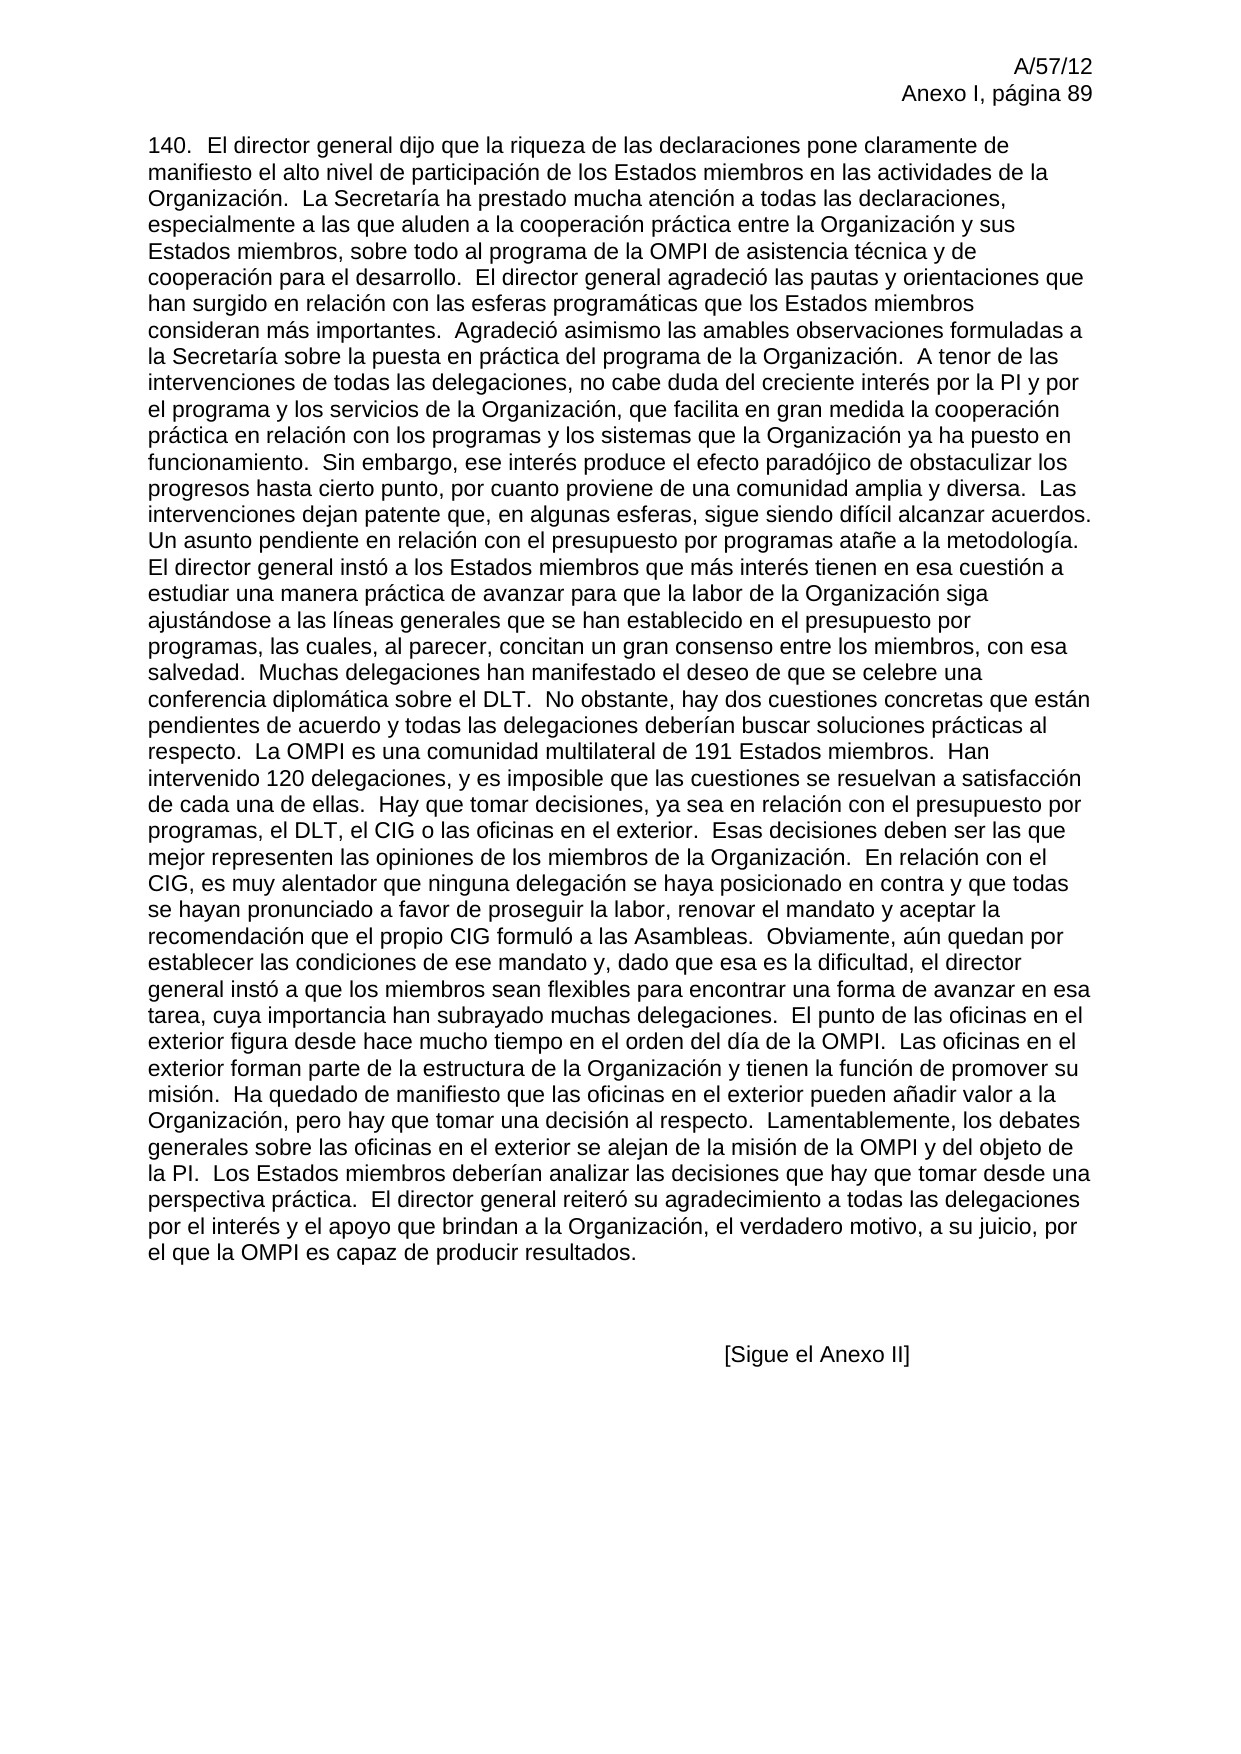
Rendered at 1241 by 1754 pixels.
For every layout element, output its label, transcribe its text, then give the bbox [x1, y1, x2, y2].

text El director general dijo que la riqueza de las declaraciones pone claramente de manifiesto el alto nivel de participación de los Estados miembros en las actividades de la Organización. La Secretaría ha prestado mucha atención a todas las declaraciones, especialmente a las que aluden a la cooperación práctica entre la Organización y sus Estados miembros, sobre todo al programa de la OMPI de asistencia técnica y de cooperación para el desarrollo. El director general agradeció las pautas y orientaciones que han surgido en relación con las esferas programáticas que los Estados miembros consideran más importantes. Agradeció asimismo las amables observaciones formuladas a la Secretaría sobre la puesta en práctica del programa de la Organización. A tenor de las intervenciones de todas las delegaciones, no cabe duda del creciente interés por la PI y por el programa y los servicios de la Organización, que facilita en gran medida la cooperación práctica en relación con los programas y los sistemas que la Organización ya ha puesto en funcionamiento. Sin embargo, ese interés produce el efecto paradójico de obstaculizar los progresos hasta cierto punto, por cuanto proviene de una comunidad amplia y diversa. Las intervenciones dejan patente que, en algunas esferas, sigue siendo difícil alcanzar acuerdos. Un asunto pendiente en relación con el presupuesto por programas atañe a la metodología. El director general instó a los Estados miembros que más interés tienen en esa cuestión a estudiar una manera práctica de avanzar para que la labor de la Organización siga ajustándose a las líneas generales que se han establecido en el presupuesto por programas, las cuales, al parecer, concitan un gran consenso entre los miembros, con esa salvedad. Muchas delegaciones han manifestado el deseo de que se celebre una conferencia diplomática sobre el DLT. No obstante, hay dos cuestiones concretas que están pendientes de acuerdo y todas las delegaciones deberían buscar soluciones prácticas al respecto. La OMPI es una comunidad multilateral de 191 Estados miembros. Han intervenido 120 delegaciones, y es imposible que las cuestiones se resuelvan a satisfacción de cada una de ellas. Hay que tomar decisiones, ya sea en relación con el presupuesto por programas, el DLT, el CIG o las oficinas en el exterior. Esas decisiones deben ser las que mejor representen las opiniones de los miembros de la Organización. En relación con el CIG, es muy alentador que ninguna delegación se haya posicionado en contra y que todas se hayan pronunciado a favor de proseguir la labor, renovar el mandato y aceptar la recomendación que el propio CIG formuló a las Asambleas. Obviamente, aún quedan por establecer las condiciones de ese mandato y, dado que esa es la dificultad, el director general instó a que los miembros sean flexibles para encontrar una forma de avanzar en esa tarea, cuya importancia han subrayado muchas delegaciones. El punto de las oficinas en el exterior figura desde hace mucho tiempo en el orden del día de la OMPI. Las oficinas en el exterior forman parte de la estructura de la Organización y tienen la función de promover su misión. Ha quedado de manifiesto que las oficinas en el exterior pueden añadir valor a la Organización, pero hay que tomar una decisión al respecto. Lamentablemente, los debates generales sobre las oficinas en el exterior se alejan de la misión de la OMPI y del objeto de la PI. Los Estados miembros deberían analizar las decisiones que hay que tomar desde una perspectiva práctica. El director general reiteró su agradecimiento a todas las delegaciones por el interés y el apoyo que brindan a la Organización, el verdadero motivo, a su juicio, por el que la OMPI es capaz de producir resultados. [148, 132, 1092, 1265]
text [Sigue el Anexo II] [724, 1341, 1092, 1368]
